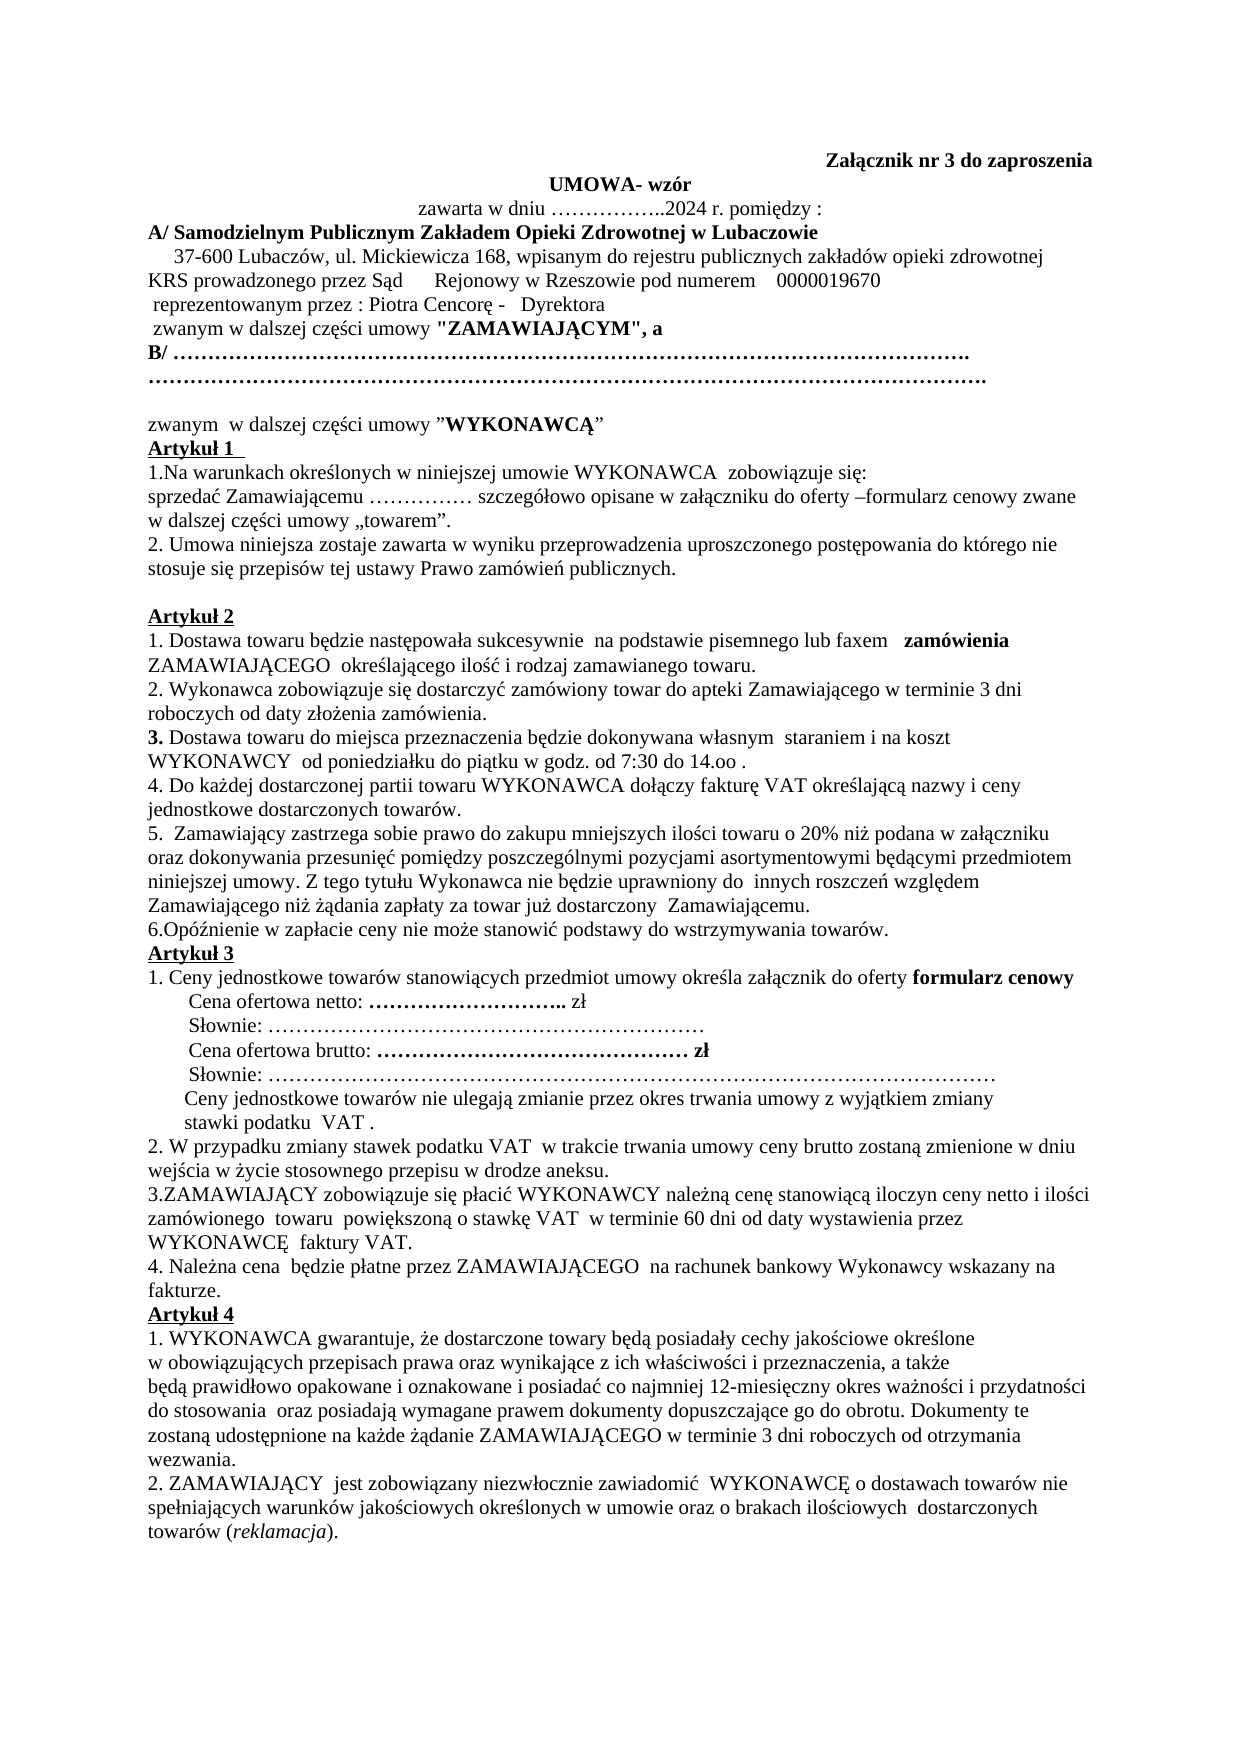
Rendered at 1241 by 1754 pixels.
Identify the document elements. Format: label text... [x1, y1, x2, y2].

text 2. ZAMAWIAJĄCY jest zobowiązany niezwłocznie zawiadomić WYKONAWCĘ o dostawach towarów nie spełniających warunków jakościowych określonych w umowie oraz o brakach ilościowych dostarczonych towarów (reklamacja). [148, 1471, 1093, 1543]
text 2. Wykonawca zobowiązuje się dostarczyć zamówiony towar do apteki Zamawiającego w terminie 3 dni roboczych od daty złożenia zamówienia. [148, 677, 1093, 725]
text UMOWA- wzór [148, 172, 1093, 196]
text zwanym w dalszej części umowy "ZAMAWIAJĄCYM", a [148, 316, 1093, 340]
text Ceny jednostkowe towarów nie ulegają zmianie przez okres trwania umowy z wyjątkiem zmiany [148, 1086, 1093, 1110]
text 2. W przypadku zmiany stawek podatku VAT w trakcie trwania umowy ceny brutto zostaną zmienione w dniu wejścia w życie stosownego przepisu w drodze aneksu. [148, 1134, 1093, 1182]
text zawarta w dniu ……………..2024 r. pomiędzy : [148, 196, 1093, 220]
text 1.Na warunkach określonych w niniejszej umowie WYKONAWCA zobowiązuje się: [148, 460, 1093, 484]
text …………………………………………………………………………………………………………. [148, 364, 1093, 388]
text stawki podatku VAT . [148, 1110, 1093, 1134]
text Cena ofertowa brutto: ……………………………………… zł [188, 1037, 1093, 1062]
text sprzedać Zamawiającemu …………… szczegółowo opisane w załączniku do oferty –formularz cenowy zwane w dalszej części umowy „towarem”. [148, 484, 1093, 532]
text Artykuł 1 [148, 436, 1093, 460]
text reprezentowanym przez : Piotra Cencorę - Dyrektora [148, 292, 1093, 316]
text 4. Do każdej dostarczonej partii towaru WYKONAWCA dołączy fakturę VAT określającą nazwy i ceny jednostkowe dostarczonych towarów. [148, 773, 1093, 821]
text 6.Opóźnienie w zapłacie ceny nie może stanowić podstawy do wstrzymywania towarów. [148, 917, 1093, 941]
text 3.ZAMAWIAJĄCY zobowiązuje się płacić WYKONAWCY należną cenę stanowiącą iloczyn ceny netto i ilości zamówionego towaru powiększoną o stawkę VAT w terminie 60 dni od daty wystawienia przez WYKONAWCĘ faktury VAT. [148, 1182, 1093, 1254]
text Załącznik nr 3 do zaproszenia [148, 148, 1093, 172]
text 2. Umowa niniejsza zostaje zawarta w wyniku przeprowadzenia uproszczonego postępowania do którego nie stosuje się przepisów tej ustawy Prawo zamówień publicznych. [148, 532, 1093, 580]
text Artykuł 3 [148, 941, 1093, 965]
text B/ ……………………………………………………………………………………………………. [148, 340, 1093, 364]
text zwanym w dalszej części umowy ”WYKONAWCĄ” [148, 412, 1093, 436]
text Cena ofertowa netto: ……………………….. zł [188, 989, 1093, 1013]
text 37-600 Lubaczów, ul. Mickiewicza 168, wpisanym do rejestru publicznych zakładów opieki zdrowotnej KRS prowadzonego przez Sąd Rejonowy w Rzeszowie pod numerem 0000019670 [148, 244, 1093, 292]
text Artykuł 4 [148, 1302, 1093, 1326]
text Słownie: …………………………………………………………………………………………… [188, 1062, 1093, 1086]
text A/ Samodzielnym Publicznym Zakładem Opieki Zdrowotnej w Lubaczowie [148, 220, 1093, 244]
text 5. Zamawiający zastrzega sobie prawo do zakupu mniejszych ilości towaru o 20% niż podana w załączniku oraz dokonywania przesunięć pomiędzy poszczególnymi pozycjami asortymentowymi będącymi przedmiotem niniejszej umowy. Z tego tytułu Wykonawca nie będzie uprawniony do innych roszczeń względem Zamawiającego niż żądania zapłaty za towar już dostarczony Zamawiającemu. [148, 821, 1093, 917]
text 3. Dostawa towaru do miejsca przeznaczenia będzie dokonywana własnym staraniem i na koszt WYKONAWCY od poniedziałku do piątku w godz. od 7:30 do 14.oo . [148, 725, 1093, 773]
text Artykuł 2 [148, 604, 1093, 628]
text 1. Ceny jednostkowe towarów stanowiących przedmiot umowy określa załącznik do oferty formularz cenowy [148, 965, 1093, 989]
text 1. WYKONAWCA gwarantuje, że dostarczone towary będą posiadały cechy jakościowe określone [148, 1326, 1093, 1350]
text 4. Należna cena będzie płatne przez ZAMAWIAJĄCEGO na rachunek bankowy Wykonawcy wskazany na fakturze. [148, 1254, 1093, 1302]
text Słownie: ……………………………………………………… [188, 1013, 1093, 1037]
text będą prawidłowo opakowane i oznakowane i posiadać co najmniej 12-miesięczny okres ważności i przydatności do stosowania oraz posiadają wymagane prawem dokumenty dopuszczające go do obrotu. Dokumenty te zostaną udostępnione na każde żądanie ZAMAWIAJĄCEGO w terminie 3 dni roboczych od otrzymania wezwania. [148, 1374, 1093, 1471]
text w obowiązujących przepisach prawa oraz wynikające z ich właściwości i przeznaczenia, a także [148, 1350, 1093, 1374]
text 1. Dostawa towaru będzie następowała sukcesywnie na podstawie pisemnego lub faxem zamówienia ZAMAWIAJĄCEGO określającego ilość i rodzaj zamawianego towaru. [148, 628, 1093, 677]
